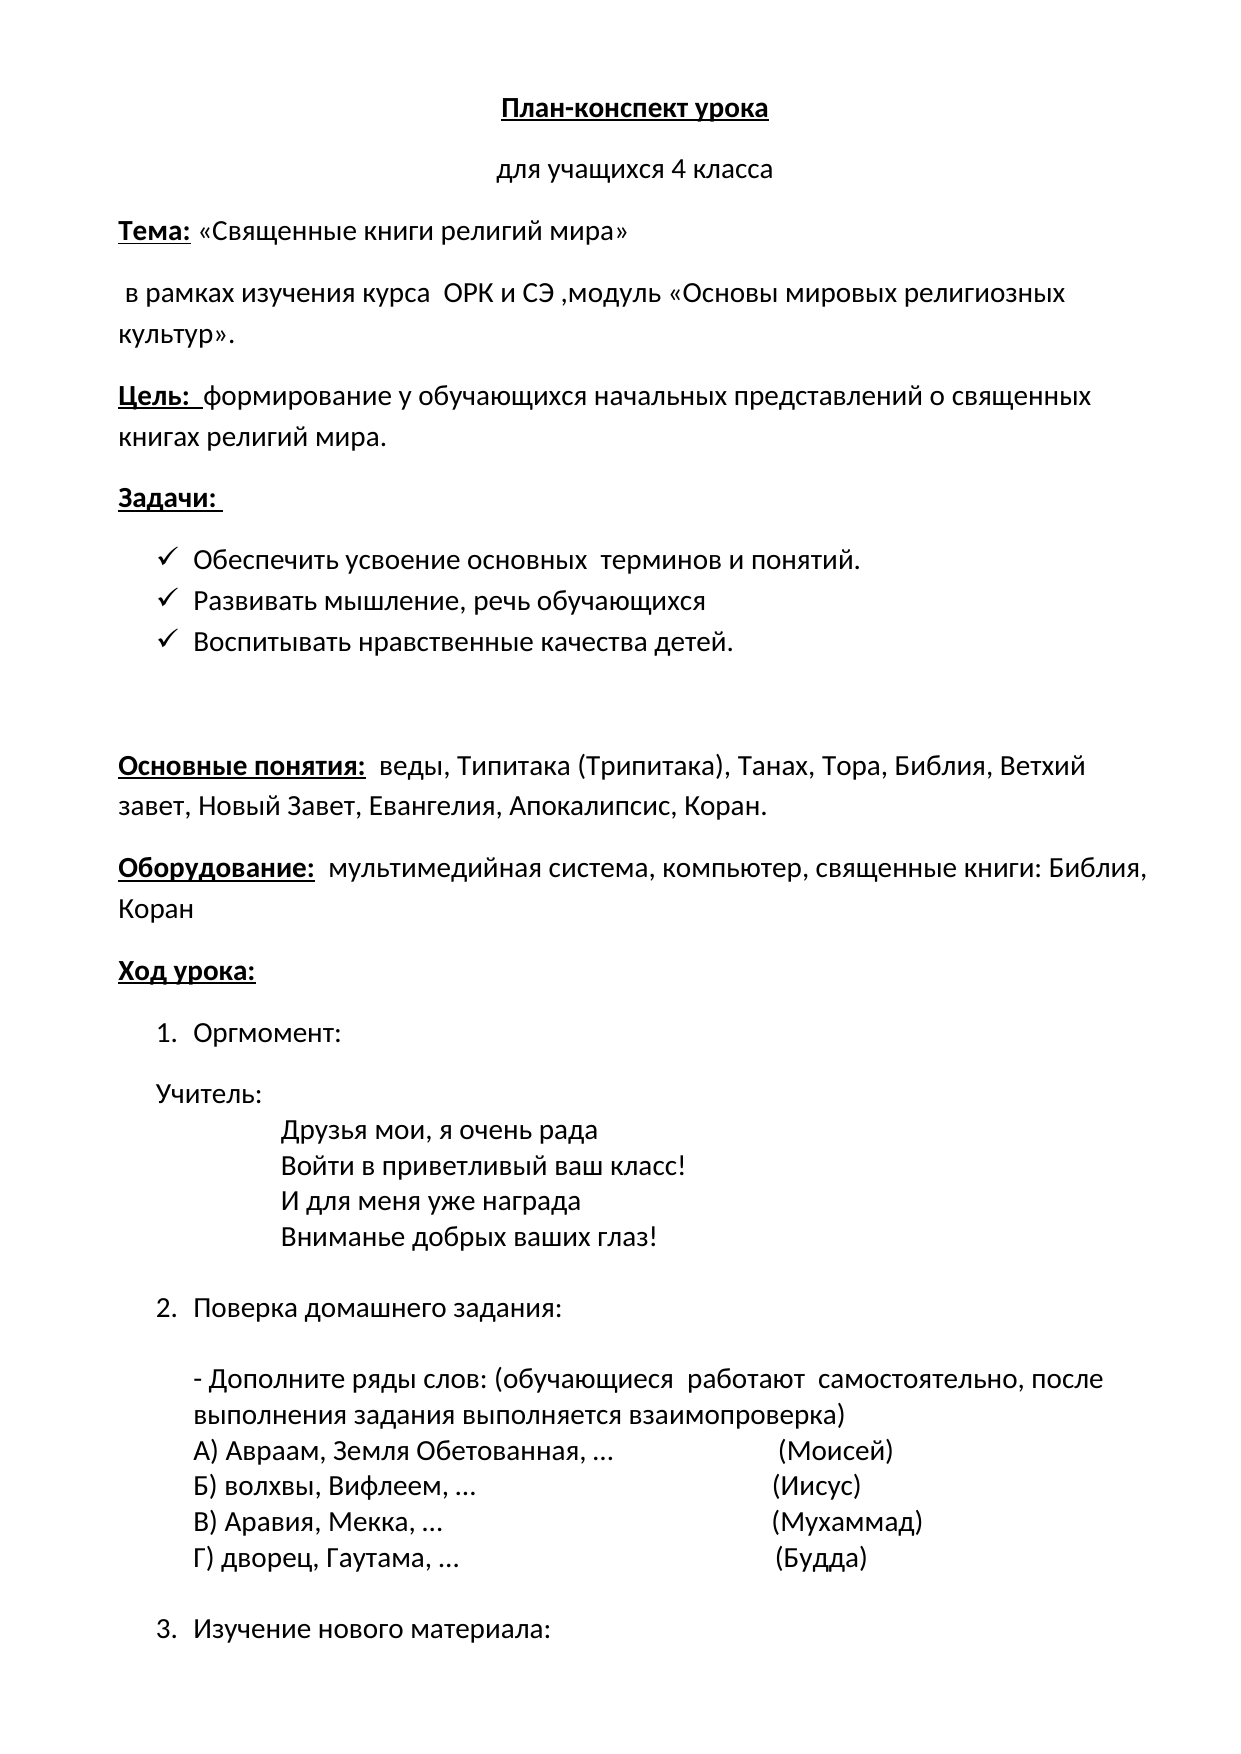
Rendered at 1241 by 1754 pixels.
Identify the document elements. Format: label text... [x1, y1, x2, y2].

list Оргмомент: [156, 1014, 1152, 1049]
list - Дополните ряды слов: (обучающиеся работают самостоятельно, после выполнения задания выполняется взаимопроверка) [193, 1361, 1152, 1432]
text План-конспект урока [118, 89, 1152, 124]
text в рамках изучения курса ОРК и СЭ ,модуль «Основы мировых религиозных культур». [118, 274, 1152, 351]
text для учащихся 4 класса [118, 150, 1152, 186]
list Б) волхвы, Вифлеем, … (Иисус) [193, 1467, 1152, 1503]
list Г) дворец, Гаутама, … (Будда) [193, 1539, 1152, 1574]
list Развивать мышление, речь обучающихся [156, 582, 1152, 618]
text Друзья мои, я очень рада [156, 1111, 1152, 1147]
list Изучение нового материала: [156, 1610, 1152, 1646]
text Цель: формирование у обучающихся начальных представлений о священных книгах религий мира. [118, 377, 1152, 453]
text Вниманье добрых ваших глаз! [156, 1218, 1152, 1254]
text Ход урока: [118, 952, 1152, 988]
text Основные понятия: веды, Типитака (Трипитака), Танах, Тора, Библия, Ветхий завет, Новый Завет, Евангелия, Апокалипсис, Коран. [118, 747, 1152, 823]
text Тема: «Священные книги религий мира» [118, 212, 1152, 248]
list Воспитывать нравственные качества детей. [156, 623, 1152, 659]
text Оборудование: мультимедийная система, компьютер, священные книги: Библия, Коран [118, 849, 1152, 926]
list В) Аравия, Мекка, … (Мухаммад) [193, 1503, 1152, 1539]
text Задачи: [118, 479, 1152, 515]
text Учитель: [156, 1076, 1152, 1111]
list Поверка домашнего задания: [156, 1289, 1152, 1325]
text И для меня уже награда [156, 1182, 1152, 1218]
text Войти в приветливый ваш класс! [156, 1147, 1152, 1182]
list А) Авраам, Земля Обетованная, … (Моисей) [193, 1432, 1152, 1467]
list Обеспечить усвоение основных терминов и понятий. [156, 541, 1152, 577]
